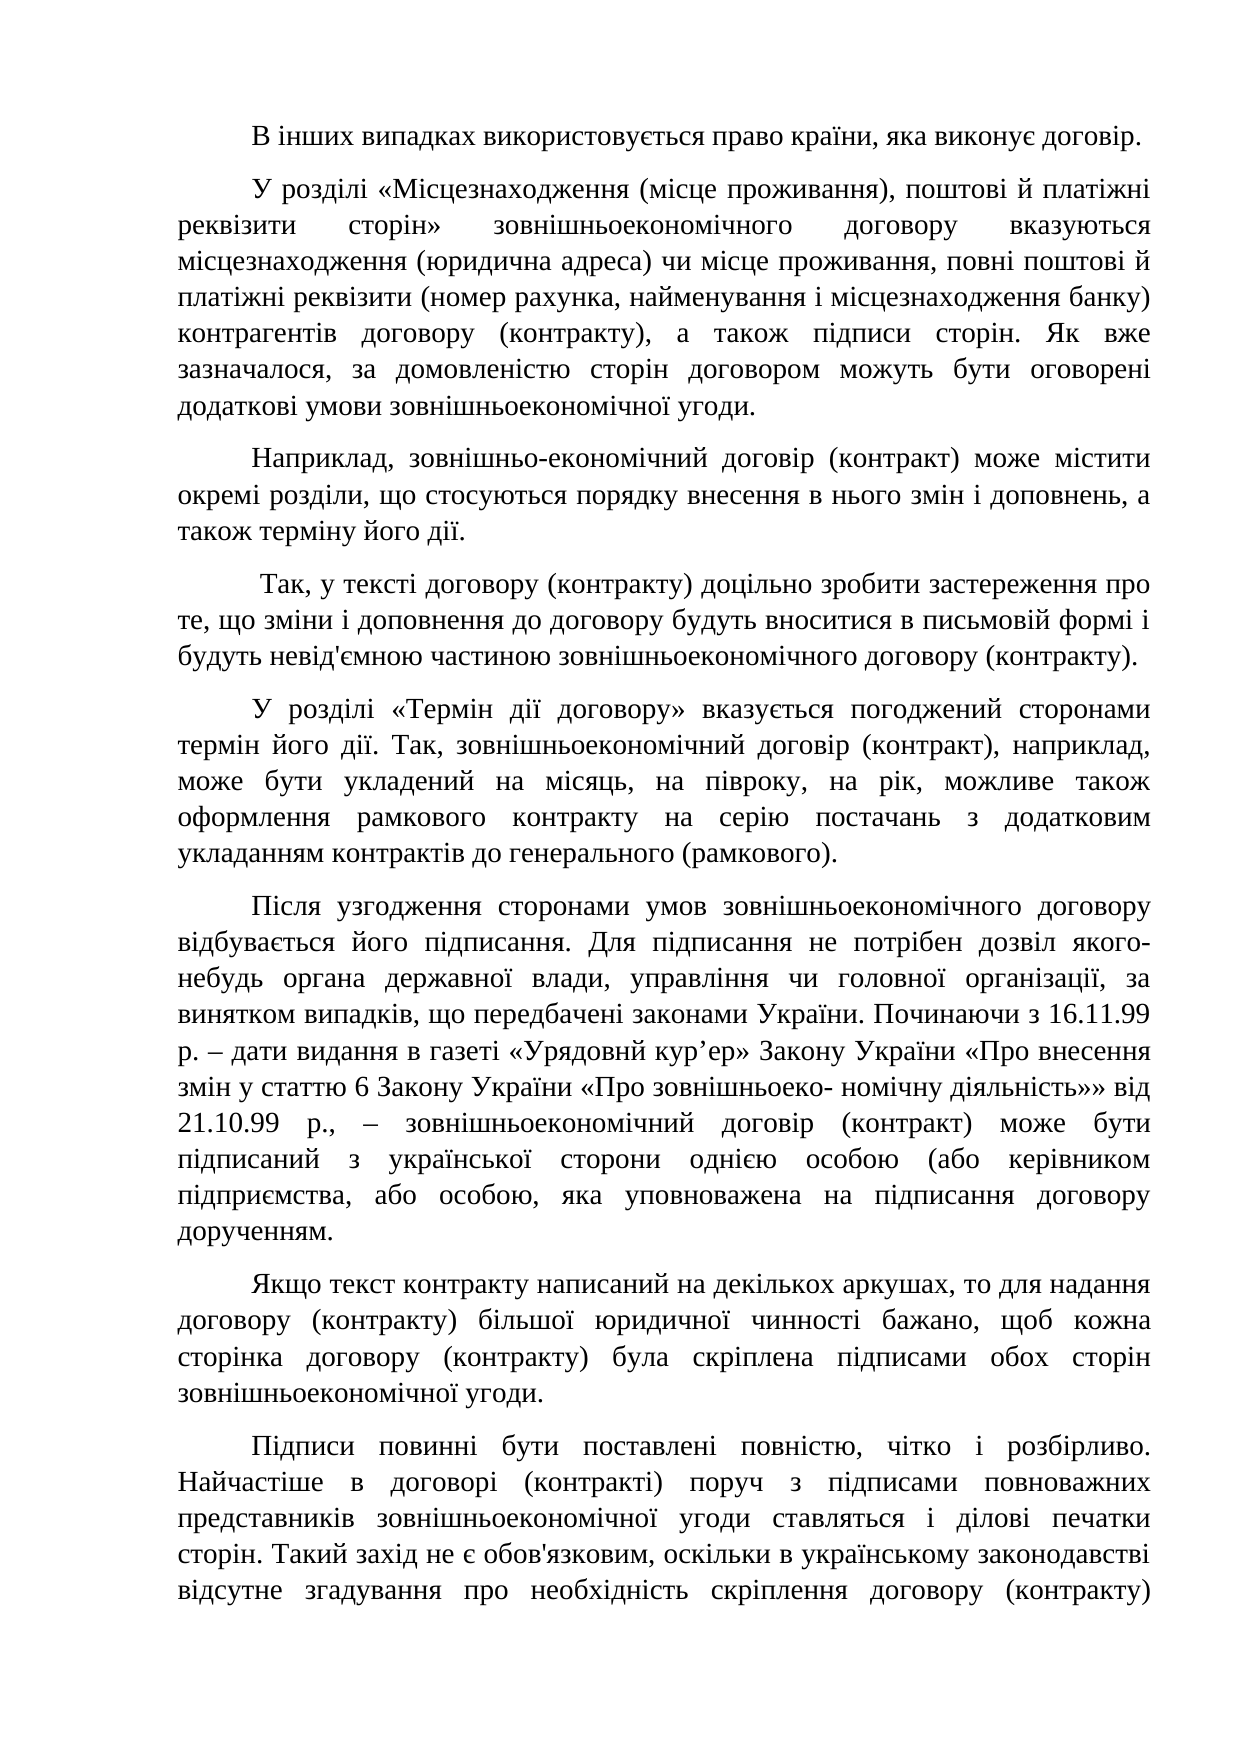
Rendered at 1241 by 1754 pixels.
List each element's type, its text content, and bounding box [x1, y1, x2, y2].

text Якщо текст контракту написаний на декількох аркушах, то для надання договору (контракту) більшої юридичної чинності бажано, щоб кожна сторінка договору (контракту) була скріплена підписами обох сторін зовнішньоекономічної угоди. [177, 1266, 1152, 1408]
text Наприклад, зовнішньо-економічний договір (контракт) може містити окремі розділи, що стосуються порядку внесення в нього змін і доповнень, а також терміну його дії. [177, 441, 1152, 546]
text В інших випадках використовується право країни, яка виконує договір. [177, 118, 1152, 152]
text Після узгодження сторонами умов зовнішньоекономічного договору відбувається його підписання. Для підписання не потрібен дозвіл якого-небудь органа державної влади, управління чи головної організації, за винятком випадків, що передбачені законами України. Починаючи з 16.11.99 р. – дати видання в газеті «Урядовнй кур’ер» Закону України «Про внесення змін у статтю 6 Закону України «Про зовнішньоеко- номічну діяльність»» від 21.10.99 р., – зовнішньоекономічний договір (контракт) може бути підписаний з української сторони однією особою (або керівником підприємства, або особою, яка уповноважена на підписання договору дорученням. [177, 888, 1152, 1247]
text У розділі «Місцезнаходження (місце проживання), поштові й платіжні реквізити сторін» зовнішньоекономічного договору вказуються місцезнаходження (юридична адреса) чи місце проживання, повні поштові й платіжні реквізити (номер рахунка, найменування і місцезнаходження банку) контрагентів договору (контракту), а також підписи сторін. Як вже зазначалося, за домовленістю сторін договором можуть бути оговорені додаткові умови зовнішньоекономічної угоди. [177, 171, 1152, 421]
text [177, 1428, 1152, 1606]
text Так, у тексті договору (контракту) доцільно зробити застереження про те, що зміни і доповнення до договору будуть вноситися в письмовій формі і будуть невід'ємною частиною зовнішньоекономічного договору (контракту). [177, 566, 1152, 672]
text У розділі «Термін дії договору» вказується погоджений сторонами термін його дії. Так, зовнішньоекономічний договір (контракт), наприклад, може бути укладений на місяць, на півроку, на рік, можливе також оформлення рамкового контракту на серію постачань з додатковим укладанням контрактів до генерального (рамкового). [177, 691, 1152, 869]
